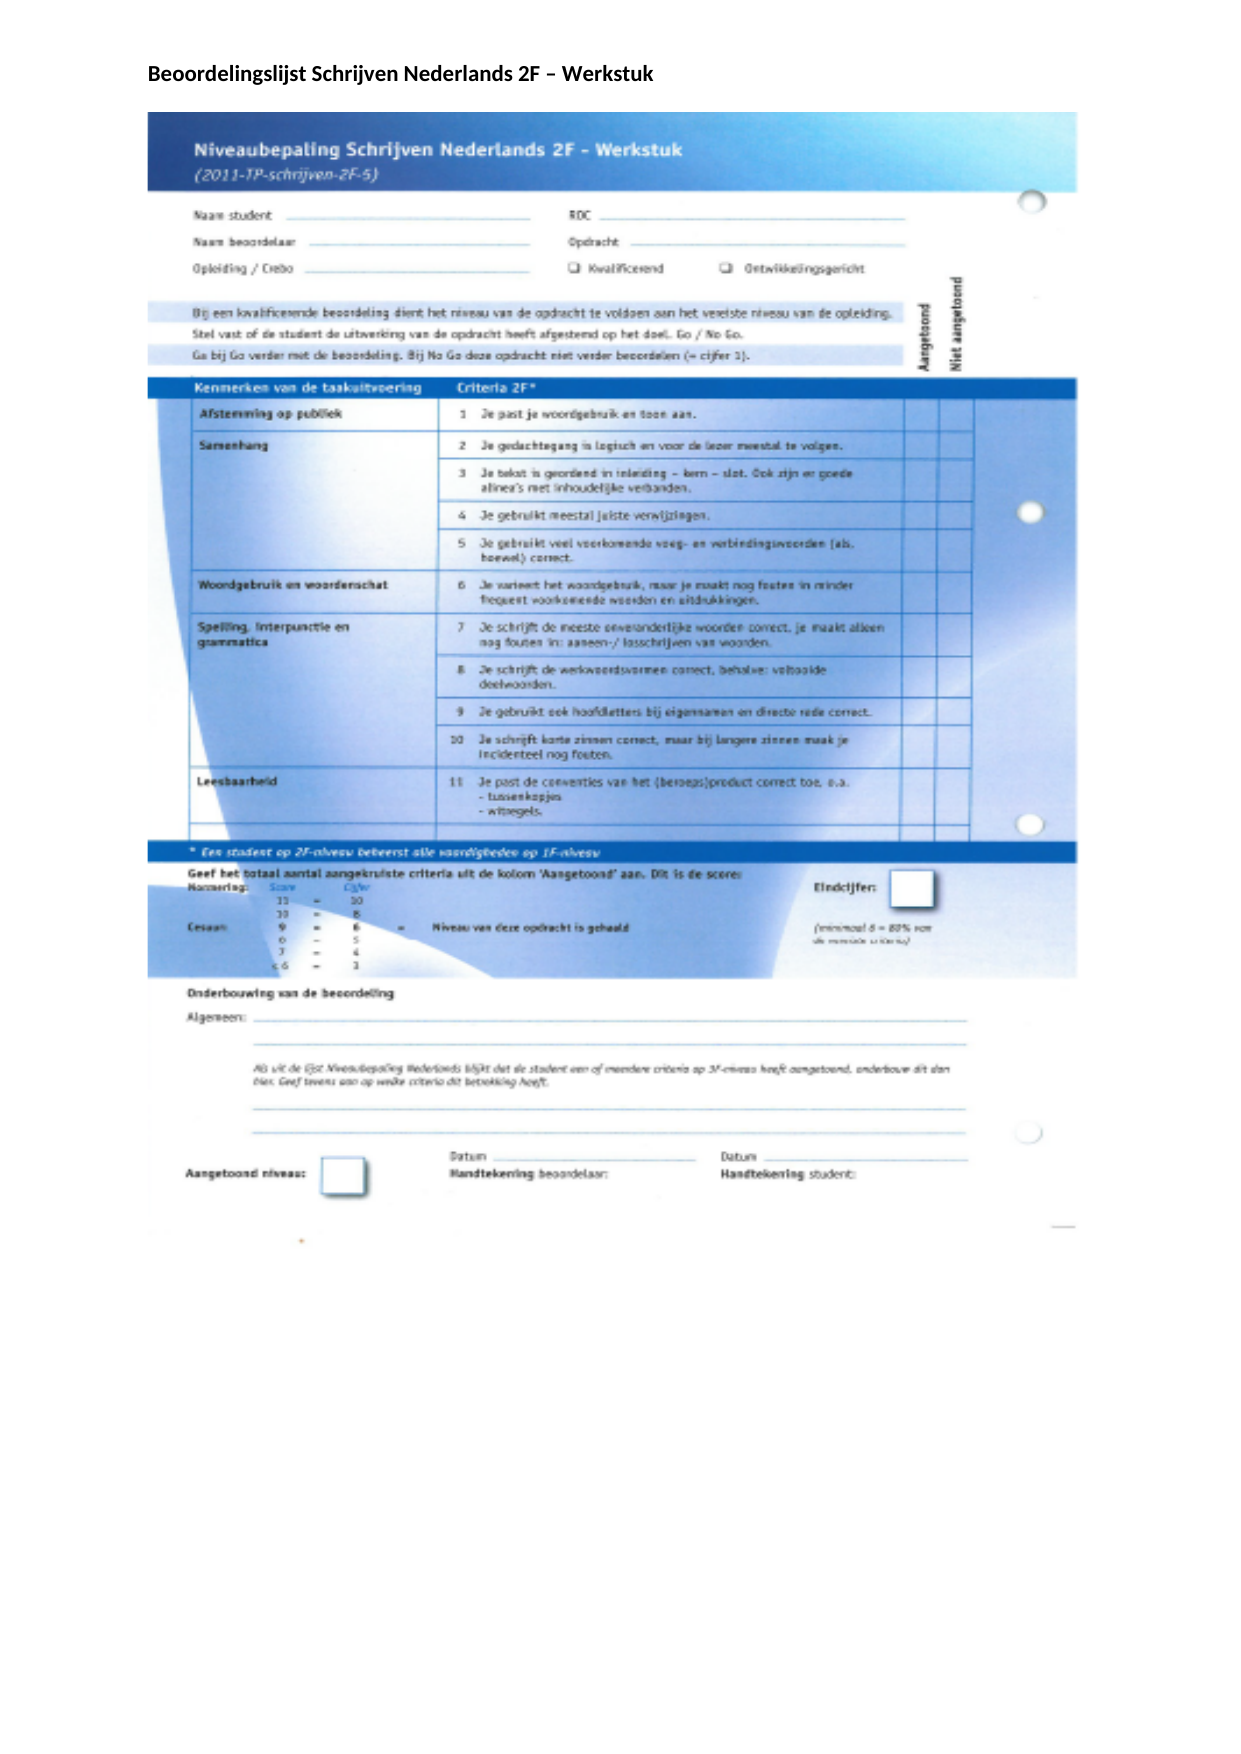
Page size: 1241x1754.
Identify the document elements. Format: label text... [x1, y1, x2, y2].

text Beoordelingslijst Schrijven Nederlands 2F – Werkstuk [148, 59, 1092, 87]
